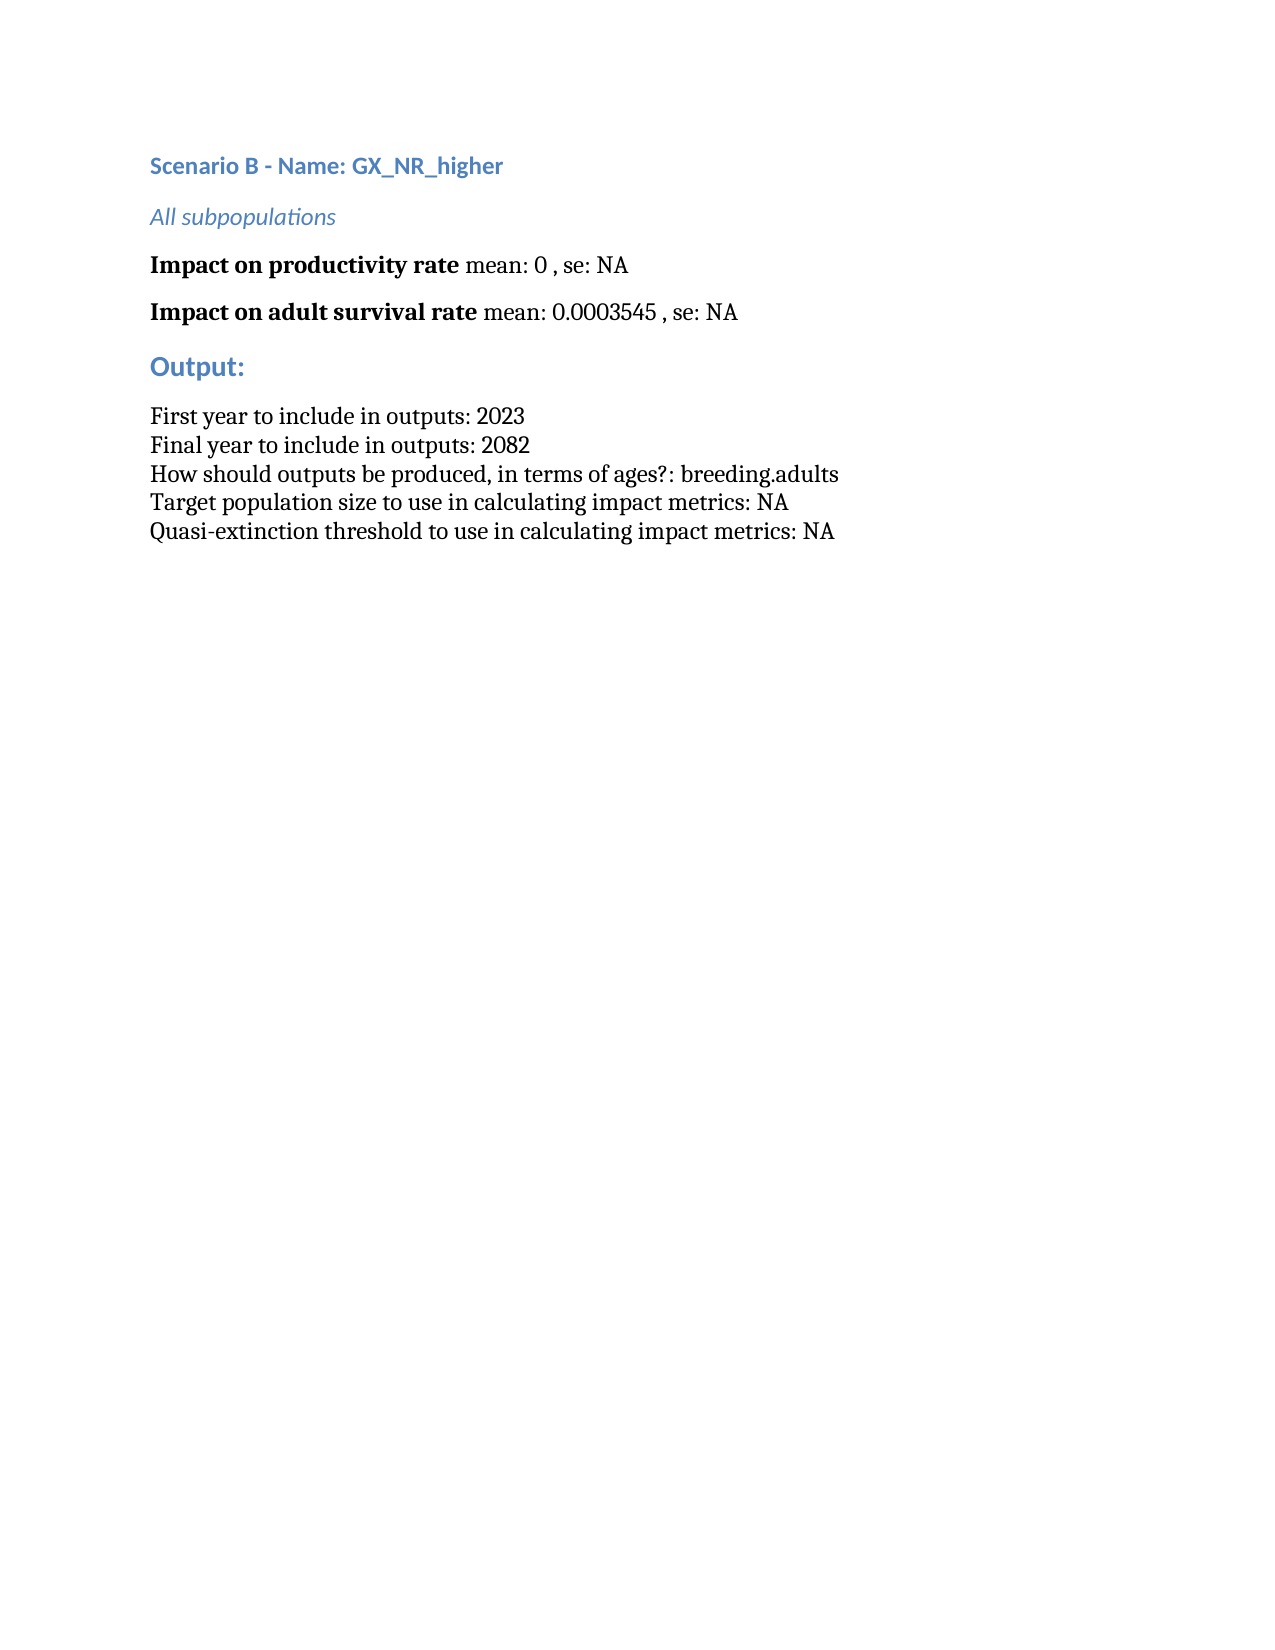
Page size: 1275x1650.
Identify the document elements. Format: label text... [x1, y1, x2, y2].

subtitle All subpopulations [150, 201, 1125, 232]
subtitle Scenario B - Name: GX_NR_higher [150, 150, 1125, 181]
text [150, 251, 1125, 279]
text First year to include in outputs: 2023 Final year to include in outputs: 2082 How should outputs be produced, in terms of ages?: breeding.adults Target population size to use in calculating impact metrics: NA Quasi-extinction threshold to use in calculating impact metrics: NA [150, 402, 1125, 546]
subtitle Output: [150, 348, 1125, 383]
text Impact on adult survival rate mean: 0.0003545 , se: NA [150, 298, 1125, 327]
